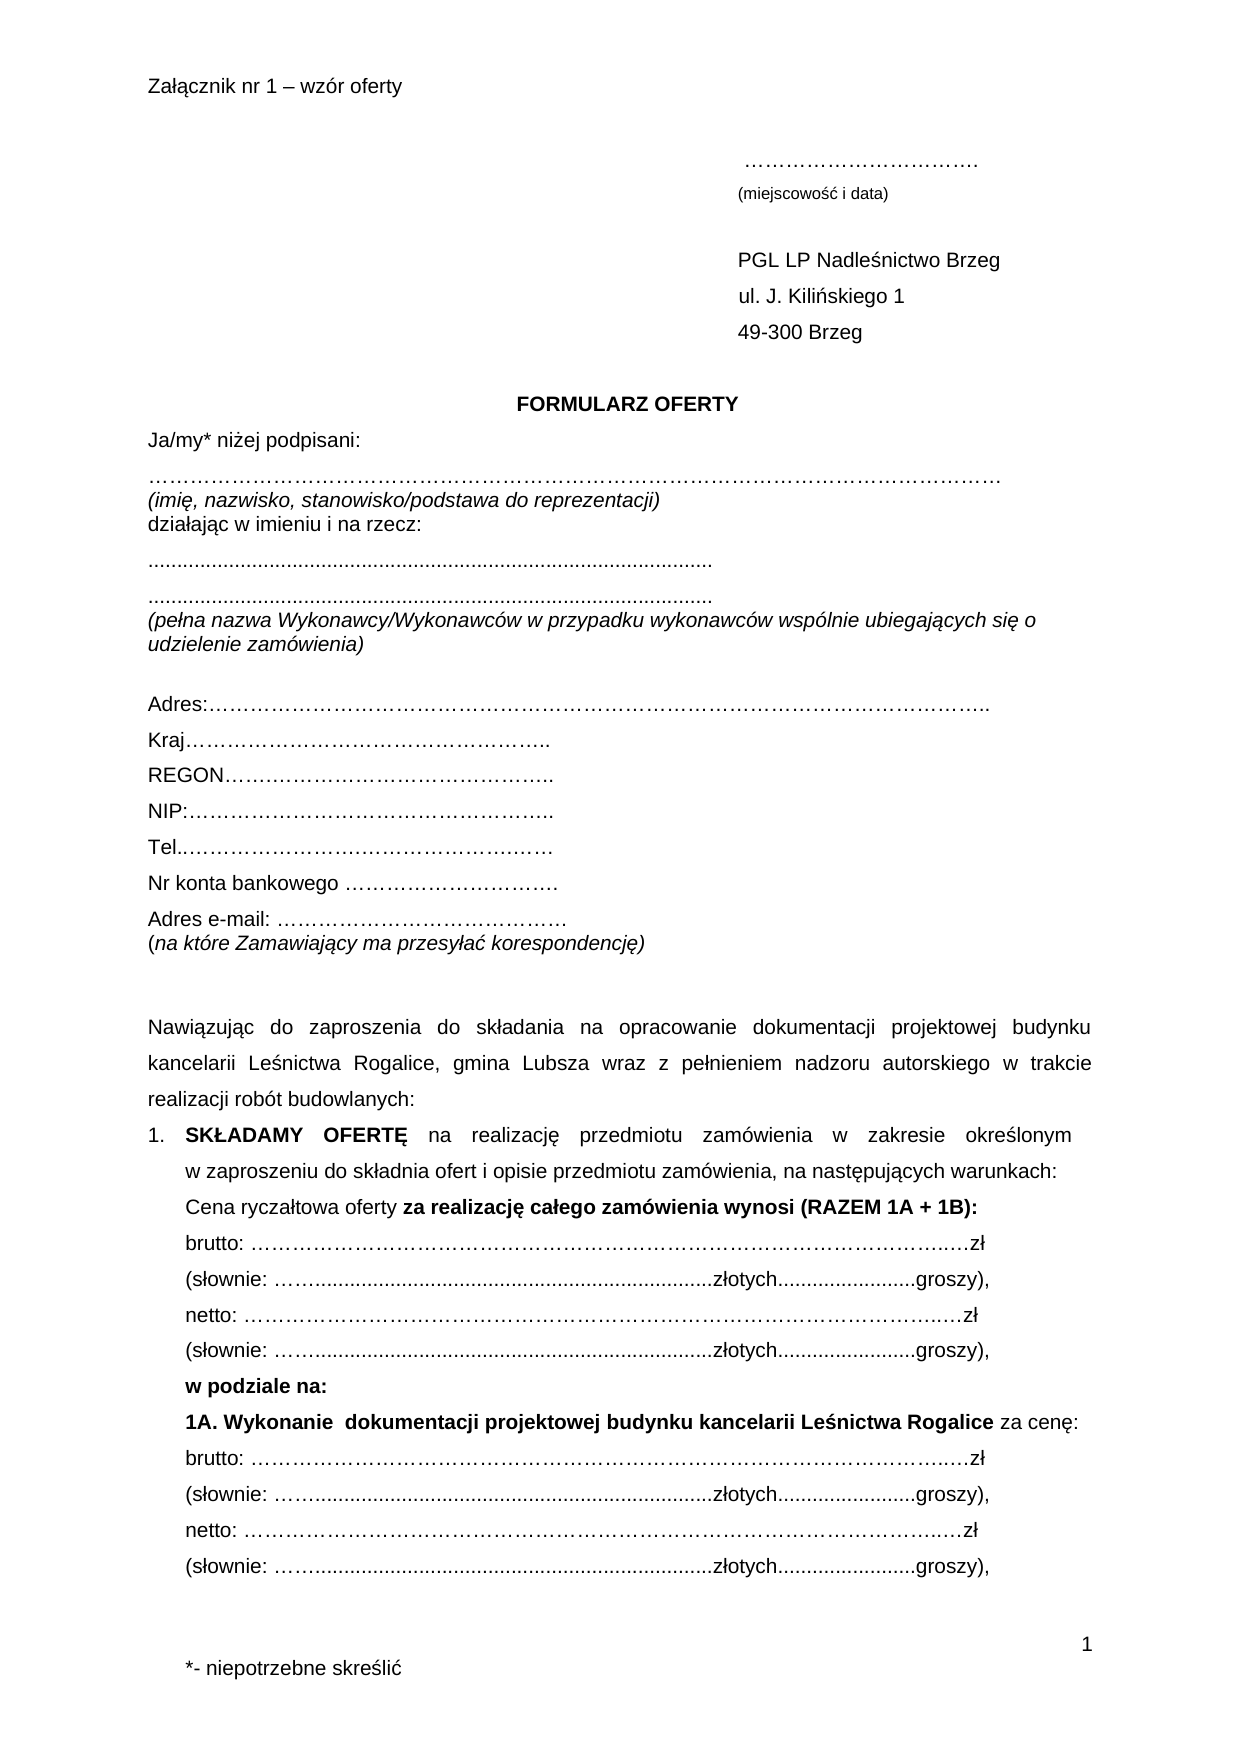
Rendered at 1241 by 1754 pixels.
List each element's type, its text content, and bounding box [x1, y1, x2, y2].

text Nawiązując do zaproszenia do składania na opracowanie dokumentacji projektowej budynku kancelarii Leśnictwa Rogalice, gmina Lubsza wraz z pełnieniem nadzoru autorskiego w trakcie realizacji robót budowlanych: [148, 1015, 1093, 1111]
list brutto: ………………………………………………………………………………………..…zł [185, 1231, 1093, 1254]
text FORMULARZ OFERTY [443, 392, 1093, 416]
text Adres e-mail: …………………………………… [148, 907, 1093, 931]
text .................................................................................................. [148, 584, 1093, 608]
text (miejscowość i data) [664, 183, 1093, 203]
text Tel..…………………….………………….…… [148, 835, 1093, 859]
text …………………………………………………………………………………………………………… [148, 464, 1093, 488]
list w podziale na: [185, 1374, 1093, 1398]
text (na które Zamawiający ma przesyłać korespondencję) [148, 931, 1093, 955]
list SKŁADAMY OFERTĘ na realizację przedmiotu zamówienia w zakresie określonym w zaproszeniu do składnia ofert i opisie przedmiotu zamówienia, na następujących warunkach: [148, 1123, 1093, 1183]
text NIP:…………………………………………….. [148, 799, 1093, 823]
text 1A. Wykonanie dokumentacji projektowej budynku kancelarii Leśnictwa Rogalice za cenę: [185, 1410, 1093, 1434]
text (pełna nazwa Wykonawcy/Wykonawców w przypadku wykonawców wspólnie ubiegających się o udzielenie zamówienia) [148, 608, 1093, 656]
text (imię, nazwisko, stanowisko/podstawa do reprezentacji) [148, 488, 1093, 512]
text (słownie: …….....................................................................złotych........................groszy), [185, 1482, 1093, 1506]
list brutto: ………………………………………………………………………………………..…zł [185, 1446, 1093, 1470]
list netto: ………………………………………………………………………………………..…zł [185, 1302, 1093, 1326]
text (słownie: …….....................................................................złotych........................groszy), [185, 1338, 1093, 1362]
text Nr konta bankowego …………………………. [148, 871, 1093, 895]
text Adres:………………………………………………………………………………………………….. [148, 691, 1093, 715]
list netto: ………………………………………………………………………………………..…zł [185, 1518, 1093, 1542]
text REGON…….………………………………….. [148, 763, 1093, 787]
text działając w imieniu i na rzecz: [148, 512, 1093, 536]
text .................................................................................................. [148, 548, 1093, 572]
text (słownie: …….....................................................................złotych........................groszy), [185, 1266, 1093, 1290]
text (słownie: …….....................................................................złotych........................groszy), [185, 1554, 1093, 1578]
text Kraj…………………………………………….. [148, 727, 1093, 751]
text PGL LP Nadleśnictwo Brzeg ul. J. Kilińskiego 1 [738, 248, 1093, 308]
text 49-300 Brzeg [738, 320, 1093, 344]
text Ja/my* niżej podpisani: [148, 428, 1093, 452]
text ……………………………. [664, 148, 1093, 172]
list Cena ryczałtowa oferty za realizację całego zamówienia wynosi (RAZEM 1A + 1B): [185, 1194, 1093, 1218]
